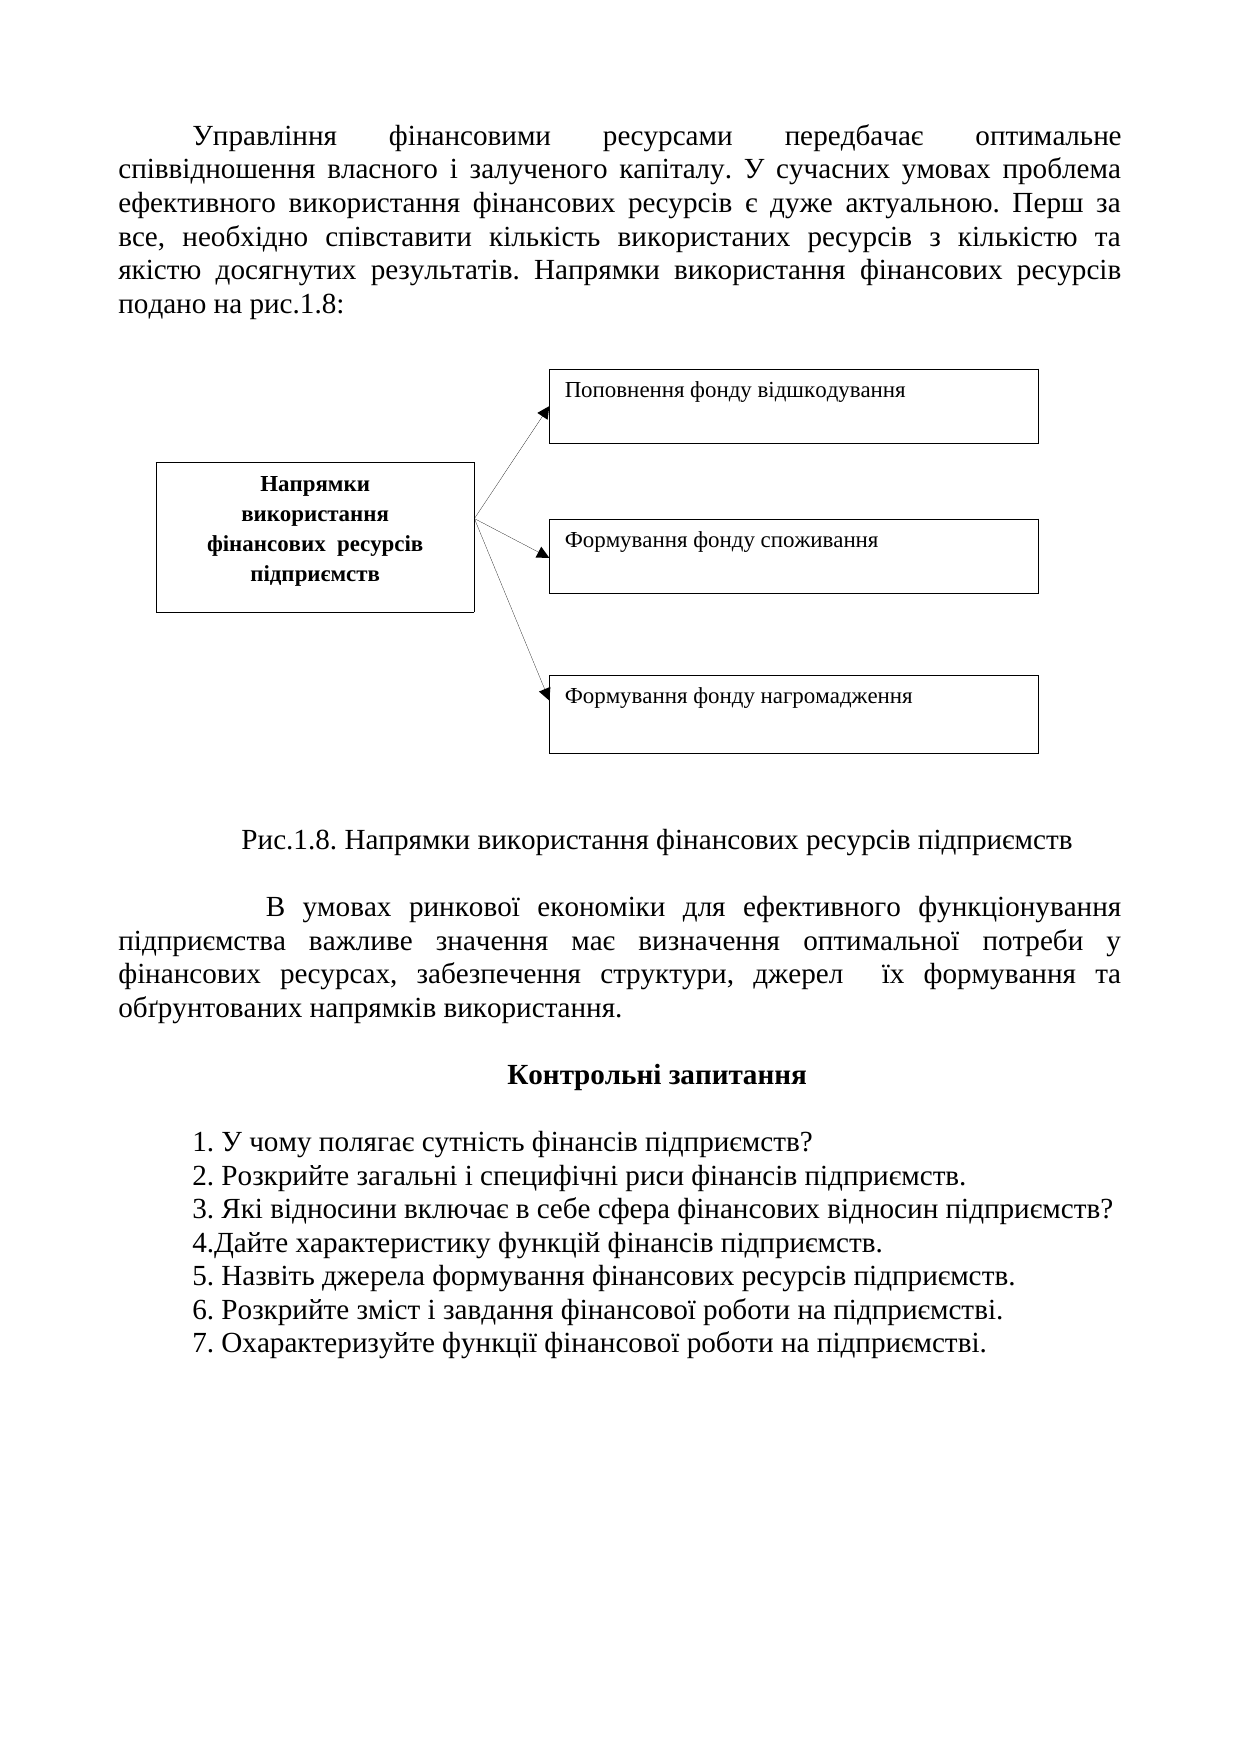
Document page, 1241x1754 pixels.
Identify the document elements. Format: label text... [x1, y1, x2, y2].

text 2. Розкрийте загальні і специфічні риси фінансів підприємств. [118, 1158, 1122, 1191]
text Рис.1.8. Напрямки використання фінансових ресурсів підприємств [118, 822, 1122, 856]
text 1. У чому полягає сутність фінансів підприємств? [118, 1124, 1122, 1158]
text Контрольні запитання [118, 1057, 1122, 1091]
text 4.Дайте характеристику функцій фінансів підприємств. [118, 1225, 1122, 1258]
text 5. Назвіть джерела формування фінансових ресурсів підприємств. [118, 1258, 1122, 1292]
text В умовах ринкової економіки для ефективного функціонування підприємства важливе значення має визначення оптимальної потреби у фінансових ресурсах, забезпечення структури, джерел їх формування та обґрунтованих напрямків використання. [118, 889, 1122, 1024]
text 3. Які відносини включає в себе сфера фінансових відносин підприємств? [118, 1191, 1122, 1225]
text Управління фінансовими ресурсами передбачає оптимальне співвідношення власного і залученого капіталу. У сучасних умовах проблема ефективного використання фінансових ресурсів є дуже актуальною. Перш за все, необхідно співставити кількість використаних ресурсів з кількістю та якістю досягнутих результатів. Напрямки використання фінансових ресурсів подано на рис.1.8: [118, 118, 1122, 319]
text 7. Охарактеризуйте функції фінансової роботи на підприємстві. [118, 1326, 1122, 1359]
text 6. Розкрийте зміст і завдання фінансової роботи на підприємстві. [118, 1292, 1122, 1326]
